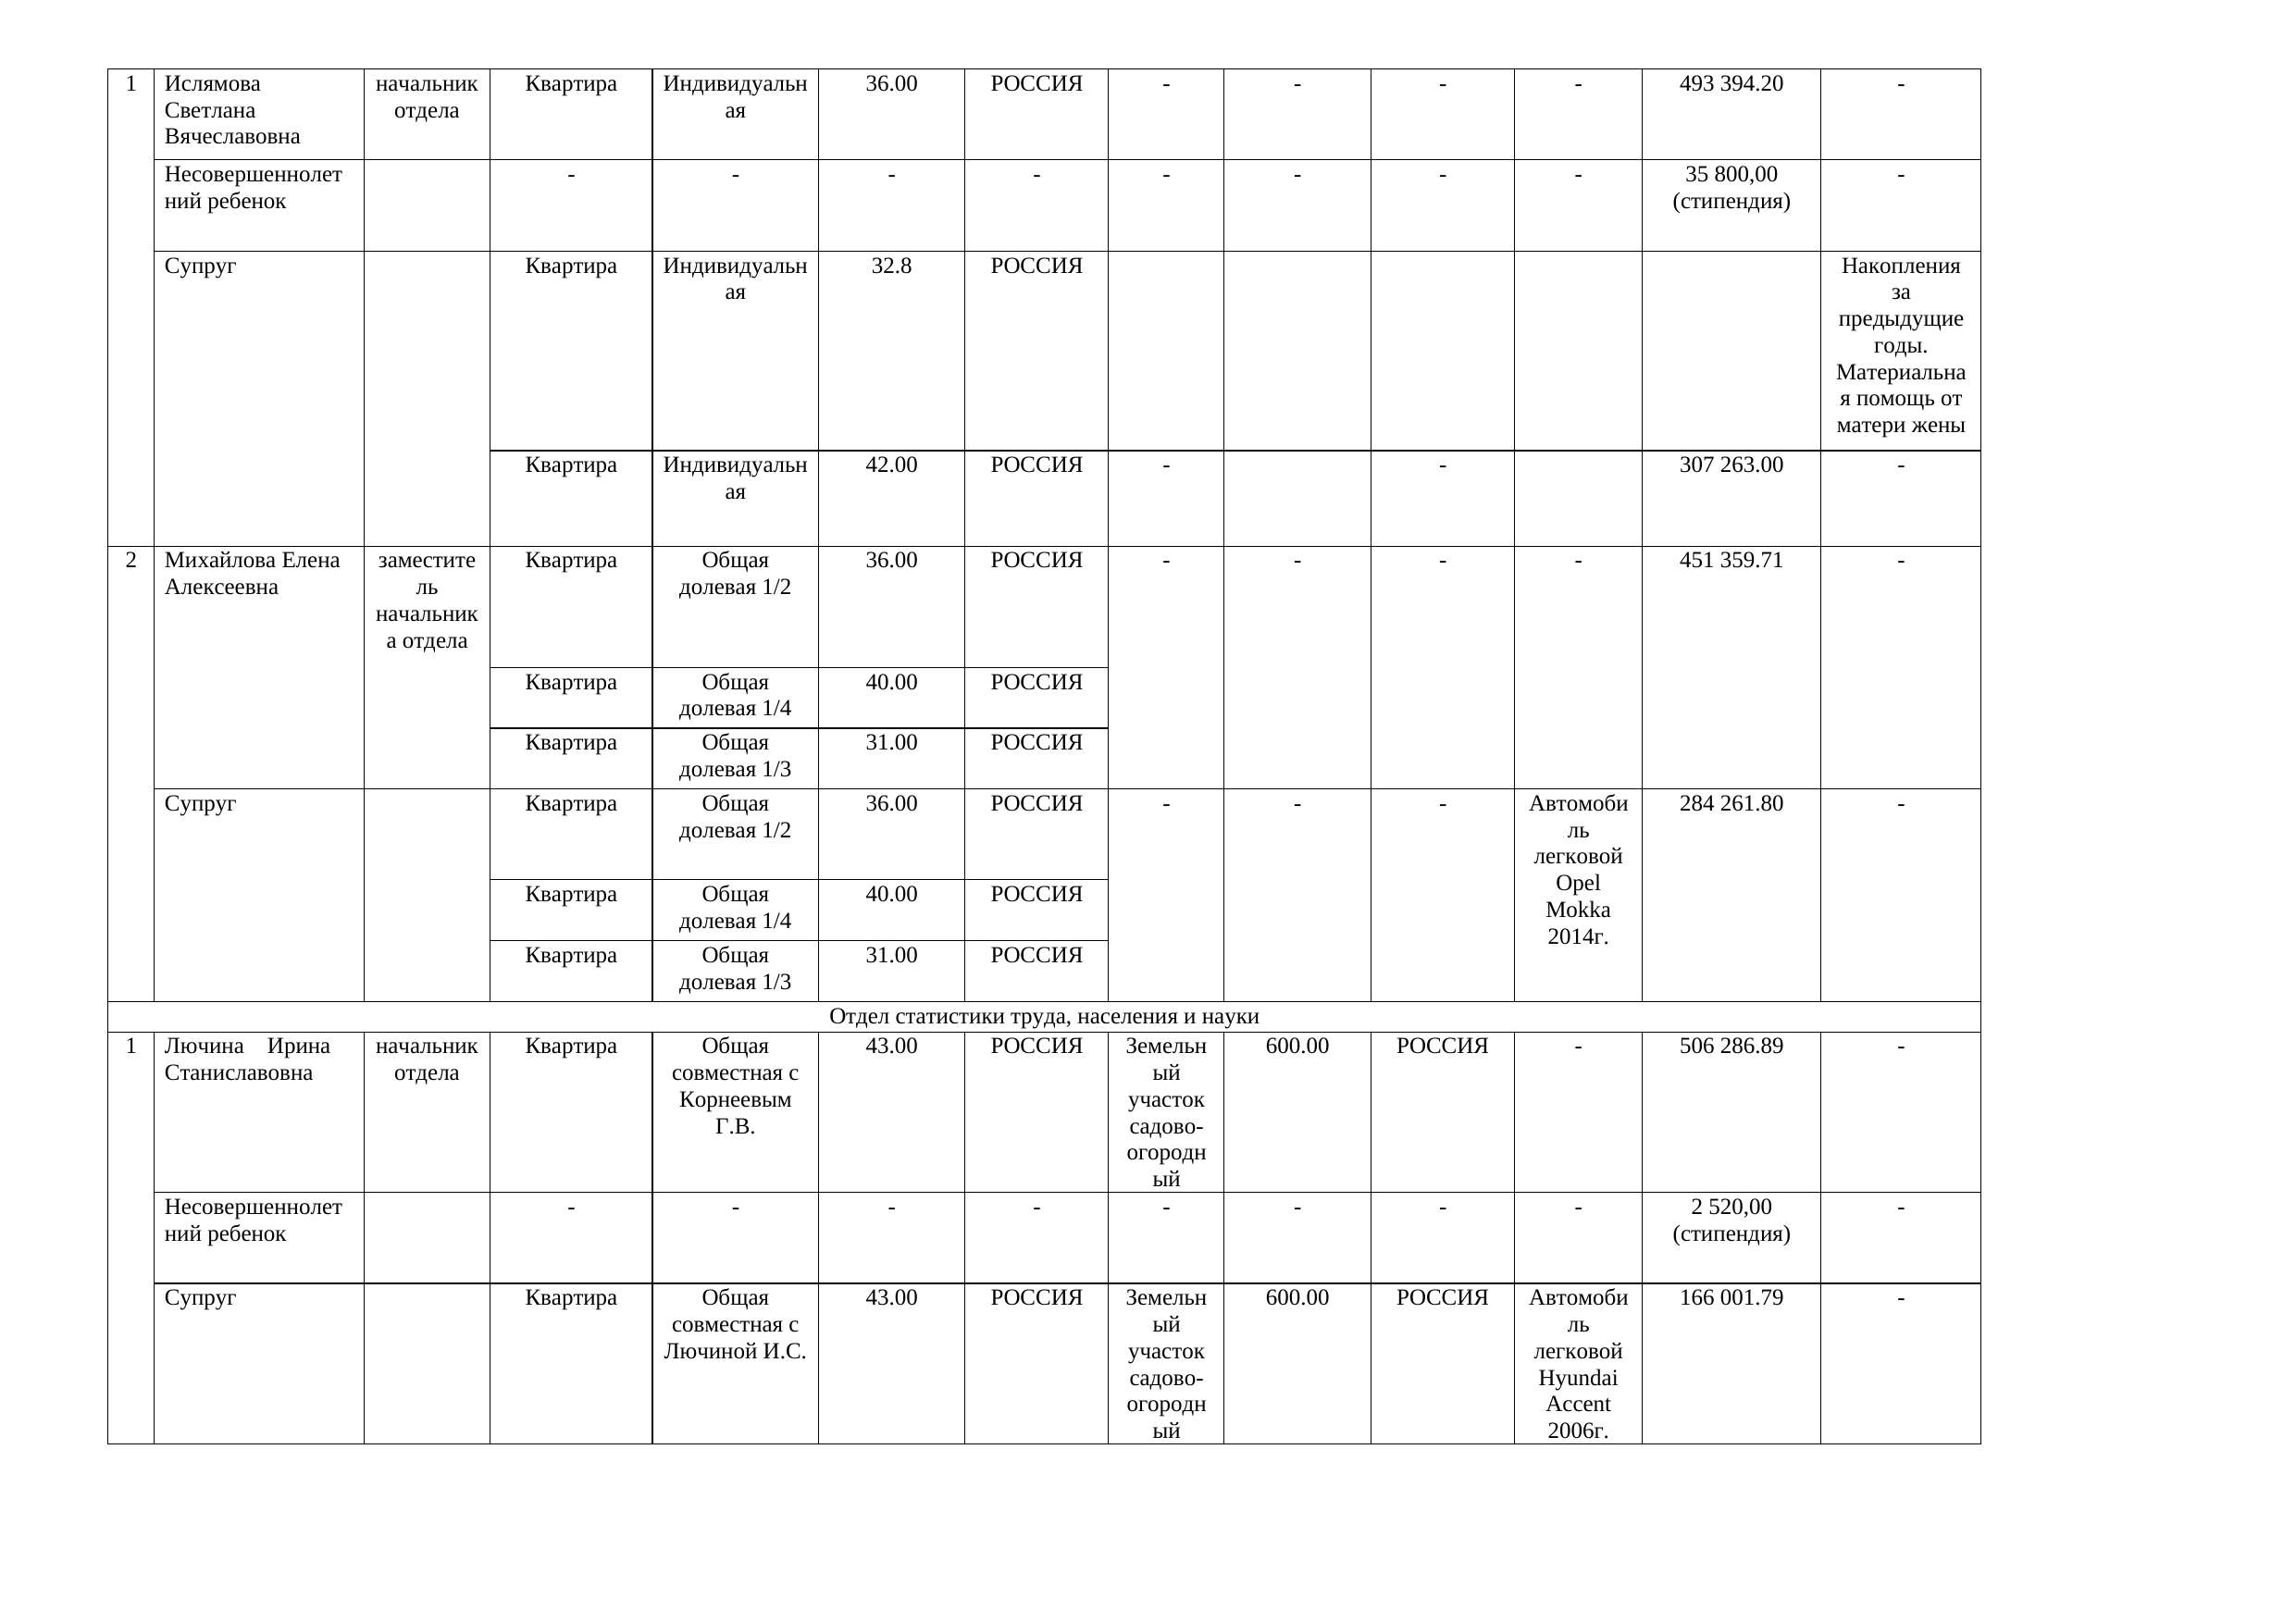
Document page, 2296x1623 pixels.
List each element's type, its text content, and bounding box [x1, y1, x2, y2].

table_cell 40.00 [819, 668, 964, 727]
table_cell Общая долевая 1/2 [653, 547, 818, 667]
table_cell РОССИЯ [1371, 1284, 1514, 1443]
table_cell 43.00 [819, 1284, 964, 1443]
table_cell [365, 789, 490, 1001]
table_cell [1371, 252, 1514, 450]
table_cell Накопления за предыдущие годы. Материальная помощь от матери жены [1821, 252, 1980, 450]
table_cell 307 263.00 [1643, 452, 1820, 545]
table_cell РОССИЯ [965, 668, 1108, 727]
table_cell 166 001.79 [1643, 1284, 1820, 1443]
table_cell - [819, 1193, 964, 1282]
table_cell - [1821, 69, 1980, 159]
table_cell Квартира [490, 1284, 652, 1443]
table_cell [1109, 252, 1223, 450]
table_cell 2 520,00 (стипендия) [1643, 1193, 1820, 1282]
table_cell - [1224, 1193, 1371, 1282]
table_cell [1224, 252, 1371, 450]
table_cell 35 800,00 (стипендия) [1643, 160, 1820, 251]
table_cell Михайлова Елена Алексеевна [155, 547, 364, 788]
table_cell Общая долевая 1/4 [653, 668, 818, 727]
table_cell РОССИЯ [965, 880, 1108, 940]
table_cell 32.8 [819, 252, 964, 450]
table_cell начальник отдела [365, 1033, 490, 1192]
table_cell [365, 1193, 490, 1282]
table_cell РОССИЯ [965, 1033, 1108, 1192]
table_cell Общая долевая 1/2 [653, 789, 818, 879]
table_cell Земельный участок садово-огородный [1109, 1033, 1223, 1192]
table_cell - [1109, 69, 1223, 159]
table_cell - [1821, 1033, 1980, 1192]
table_cell - [1371, 69, 1514, 159]
table_cell [1643, 252, 1820, 450]
table_cell - [1821, 547, 1980, 788]
table_cell Квартира [490, 69, 652, 159]
table_cell Супруг [155, 252, 364, 545]
table_cell - [1515, 160, 1642, 251]
table_cell Квартира [490, 668, 652, 727]
table_cell [1515, 452, 1642, 545]
table_cell - [1821, 789, 1980, 1001]
table_cell - [1109, 160, 1223, 251]
table_cell РОССИЯ [1371, 1033, 1514, 1192]
table_cell 42.00 [819, 452, 964, 545]
table_cell 451 359.71 [1643, 547, 1820, 788]
table_cell [1515, 252, 1642, 450]
table_cell - [1109, 452, 1223, 545]
table_cell РОССИЯ [965, 789, 1108, 879]
table_cell начальник отдела [365, 69, 490, 159]
table_cell 36.00 [819, 789, 964, 879]
table_cell 600.00 [1224, 1284, 1371, 1443]
table_cell Индивидуальная [653, 252, 818, 450]
table_cell - [965, 160, 1108, 251]
table_cell 40.00 [819, 880, 964, 940]
table_cell [365, 252, 490, 545]
table_cell Автомобиль легковой Opel Mokka 2014г. [1515, 789, 1642, 1001]
table_cell - [653, 1193, 818, 1282]
table_cell Индивидуальная [653, 69, 818, 159]
table_cell [1224, 452, 1371, 545]
table_cell - [1371, 1193, 1514, 1282]
table_cell Квартира [490, 941, 652, 1001]
table_cell [365, 160, 490, 251]
table_cell - [1515, 1033, 1642, 1192]
table_cell - [1371, 452, 1514, 545]
table_cell Общая долевая 1/4 [653, 880, 818, 940]
table_cell Общая долевая 1/3 [653, 941, 818, 1001]
table_cell Квартира [490, 452, 652, 545]
table_cell 43.00 [819, 1033, 964, 1192]
table_cell - [1371, 547, 1514, 788]
table_cell заместитель начальника отдела [365, 547, 490, 788]
table_cell - [1515, 1193, 1642, 1282]
table_cell 506 286.89 [1643, 1033, 1820, 1192]
table_cell РОССИЯ [965, 941, 1108, 1001]
table_cell 1 [108, 69, 154, 545]
table_cell - [1821, 1284, 1980, 1443]
table_cell 2 [108, 547, 154, 1001]
table_cell Земельный участок садово-огородный [1109, 1284, 1223, 1443]
table_cell Квартира [490, 789, 652, 879]
table_cell Квартира [490, 252, 652, 450]
table_cell Общая совместная с Лючиной И.С. [653, 1284, 818, 1443]
table_cell - [1109, 789, 1223, 1001]
table_cell РОССИЯ [965, 547, 1108, 667]
table_cell - [1821, 160, 1980, 251]
table_cell Общая долевая 1/3 [653, 729, 818, 788]
table_cell 31.00 [819, 729, 964, 788]
table_cell Квартира [490, 729, 652, 788]
table_cell Автомобиль легковой Hyundai Accent 2006г. [1515, 1284, 1642, 1443]
table_cell - [1224, 547, 1371, 788]
table_cell - [1371, 160, 1514, 251]
table_cell - [1371, 789, 1514, 1001]
table_cell - [1224, 69, 1371, 159]
table_cell РОССИЯ [965, 1284, 1108, 1443]
table_cell Супруг [155, 789, 364, 1001]
table_cell Индивидуальная [653, 452, 818, 545]
table_cell - [1109, 1193, 1223, 1282]
table_cell - [819, 160, 964, 251]
table_cell - [490, 160, 652, 251]
table_cell Квартира [490, 547, 652, 667]
table_cell Лючина Ирина Станиславовна [155, 1033, 364, 1192]
table_cell - [490, 1193, 652, 1282]
table_cell - [1515, 547, 1642, 788]
table_cell - [1109, 547, 1223, 788]
table_cell - [1821, 1193, 1980, 1282]
table_cell Квартира [490, 880, 652, 940]
table_cell Отдел статистики труда, населения и науки [108, 1002, 1980, 1031]
table_cell Несовершеннолетний ребенок [155, 1193, 364, 1282]
table_cell 31.00 [819, 941, 964, 1001]
table_cell 284 261.80 [1643, 789, 1820, 1001]
table_cell 600.00 [1224, 1033, 1371, 1192]
table_cell - [1224, 160, 1371, 251]
table_cell Ислямова Светлана Вячеславовна [155, 69, 364, 159]
table_cell Супруг [155, 1284, 364, 1443]
table_cell Несовершеннолетний ребенок [155, 160, 364, 251]
table_cell РОССИЯ [965, 452, 1108, 545]
table_cell Общая совместная с Корнеевым Г.В. [653, 1033, 818, 1192]
table_cell РОССИЯ [965, 729, 1108, 788]
table_cell - [1224, 789, 1371, 1001]
table_cell РОССИЯ [965, 69, 1108, 159]
table_cell 36.00 [819, 69, 964, 159]
table_cell - [965, 1193, 1108, 1282]
table_cell - [1515, 69, 1642, 159]
table_cell Квартира [490, 1033, 652, 1192]
table_cell - [653, 160, 818, 251]
table_cell - [1821, 452, 1980, 545]
table_cell РОССИЯ [965, 252, 1108, 450]
table_cell 1 [108, 1033, 154, 1443]
table_cell 36.00 [819, 547, 964, 667]
table_cell [365, 1284, 490, 1443]
table_cell 493 394.20 [1643, 69, 1820, 159]
